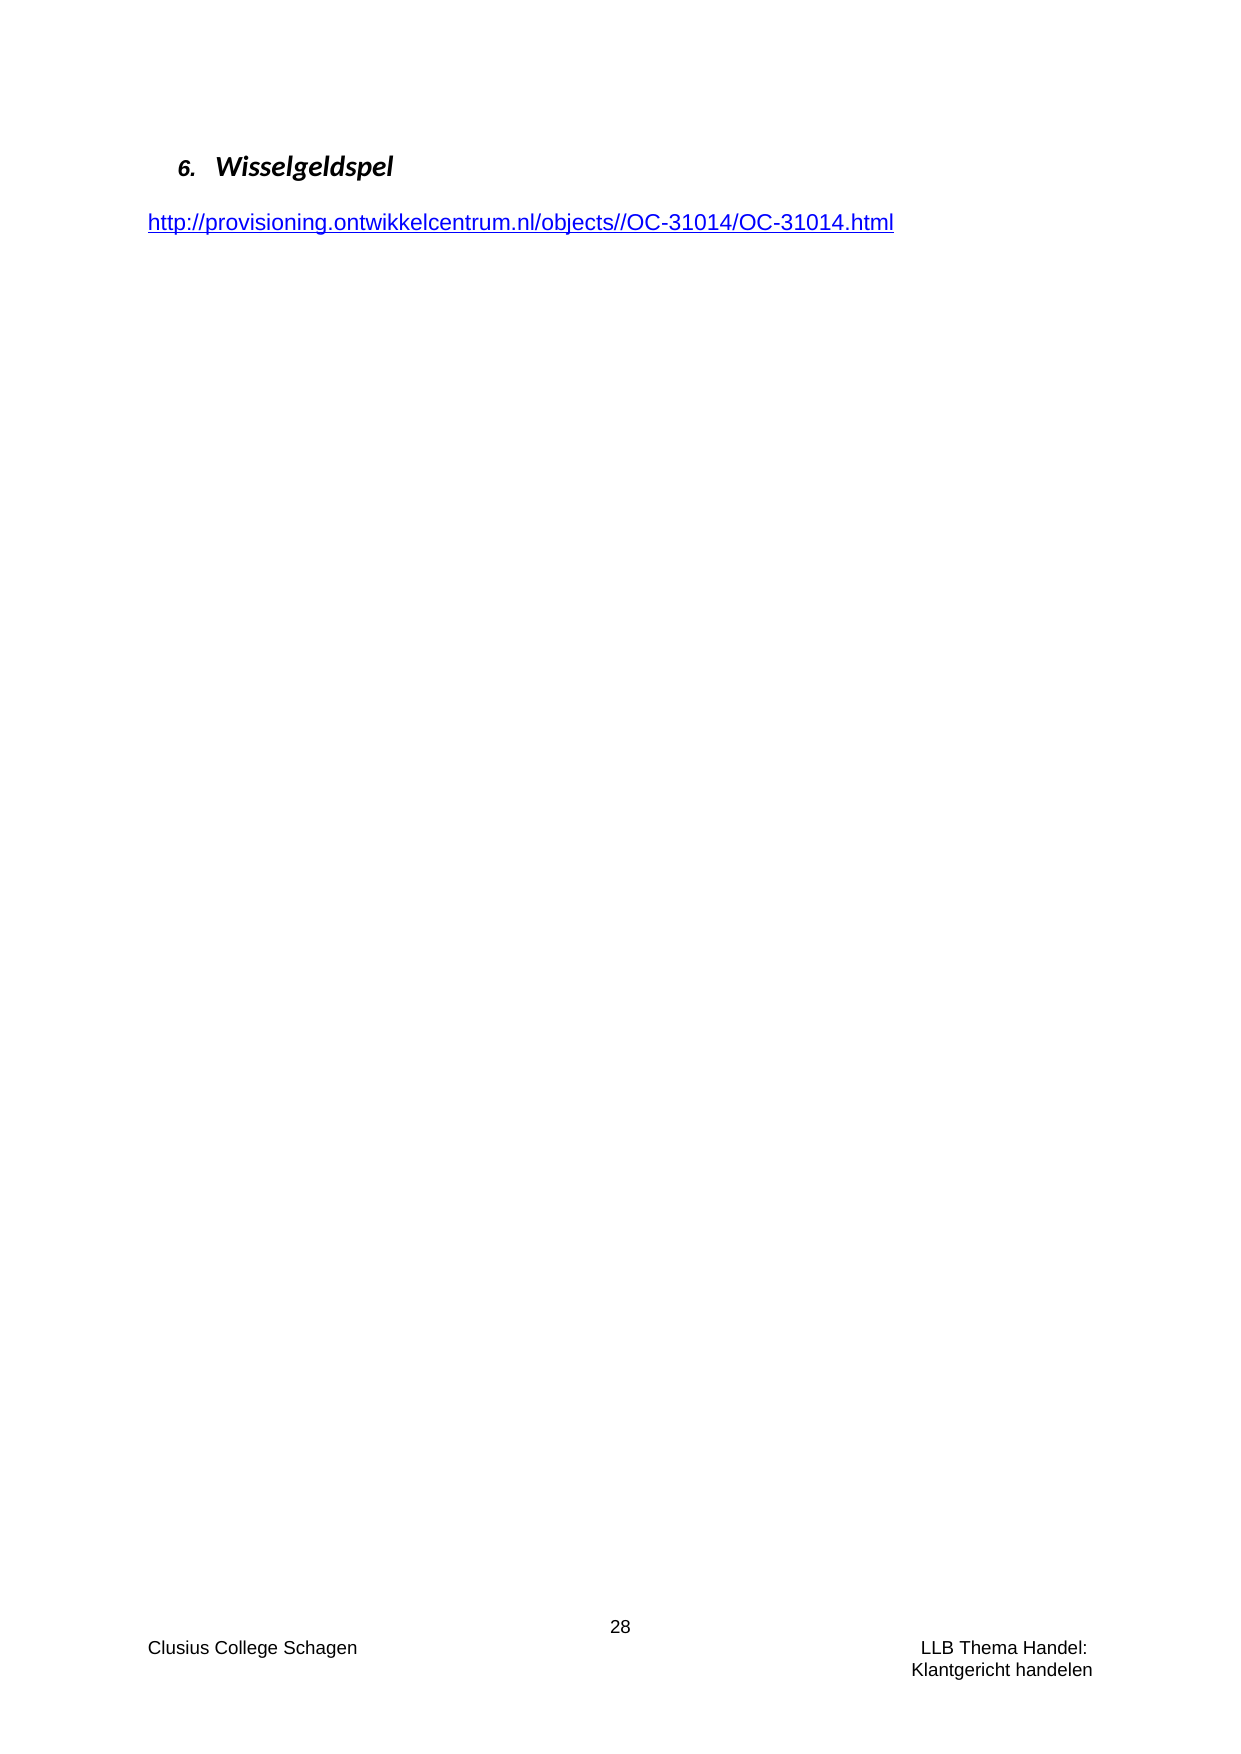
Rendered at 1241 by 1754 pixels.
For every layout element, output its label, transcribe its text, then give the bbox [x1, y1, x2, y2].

text http://provisioning.ontwikkelcentrum.nl/objects//OC-31014/OC-31014.html [148, 209, 1093, 236]
list Wisselgeldspel [177, 148, 1093, 183]
